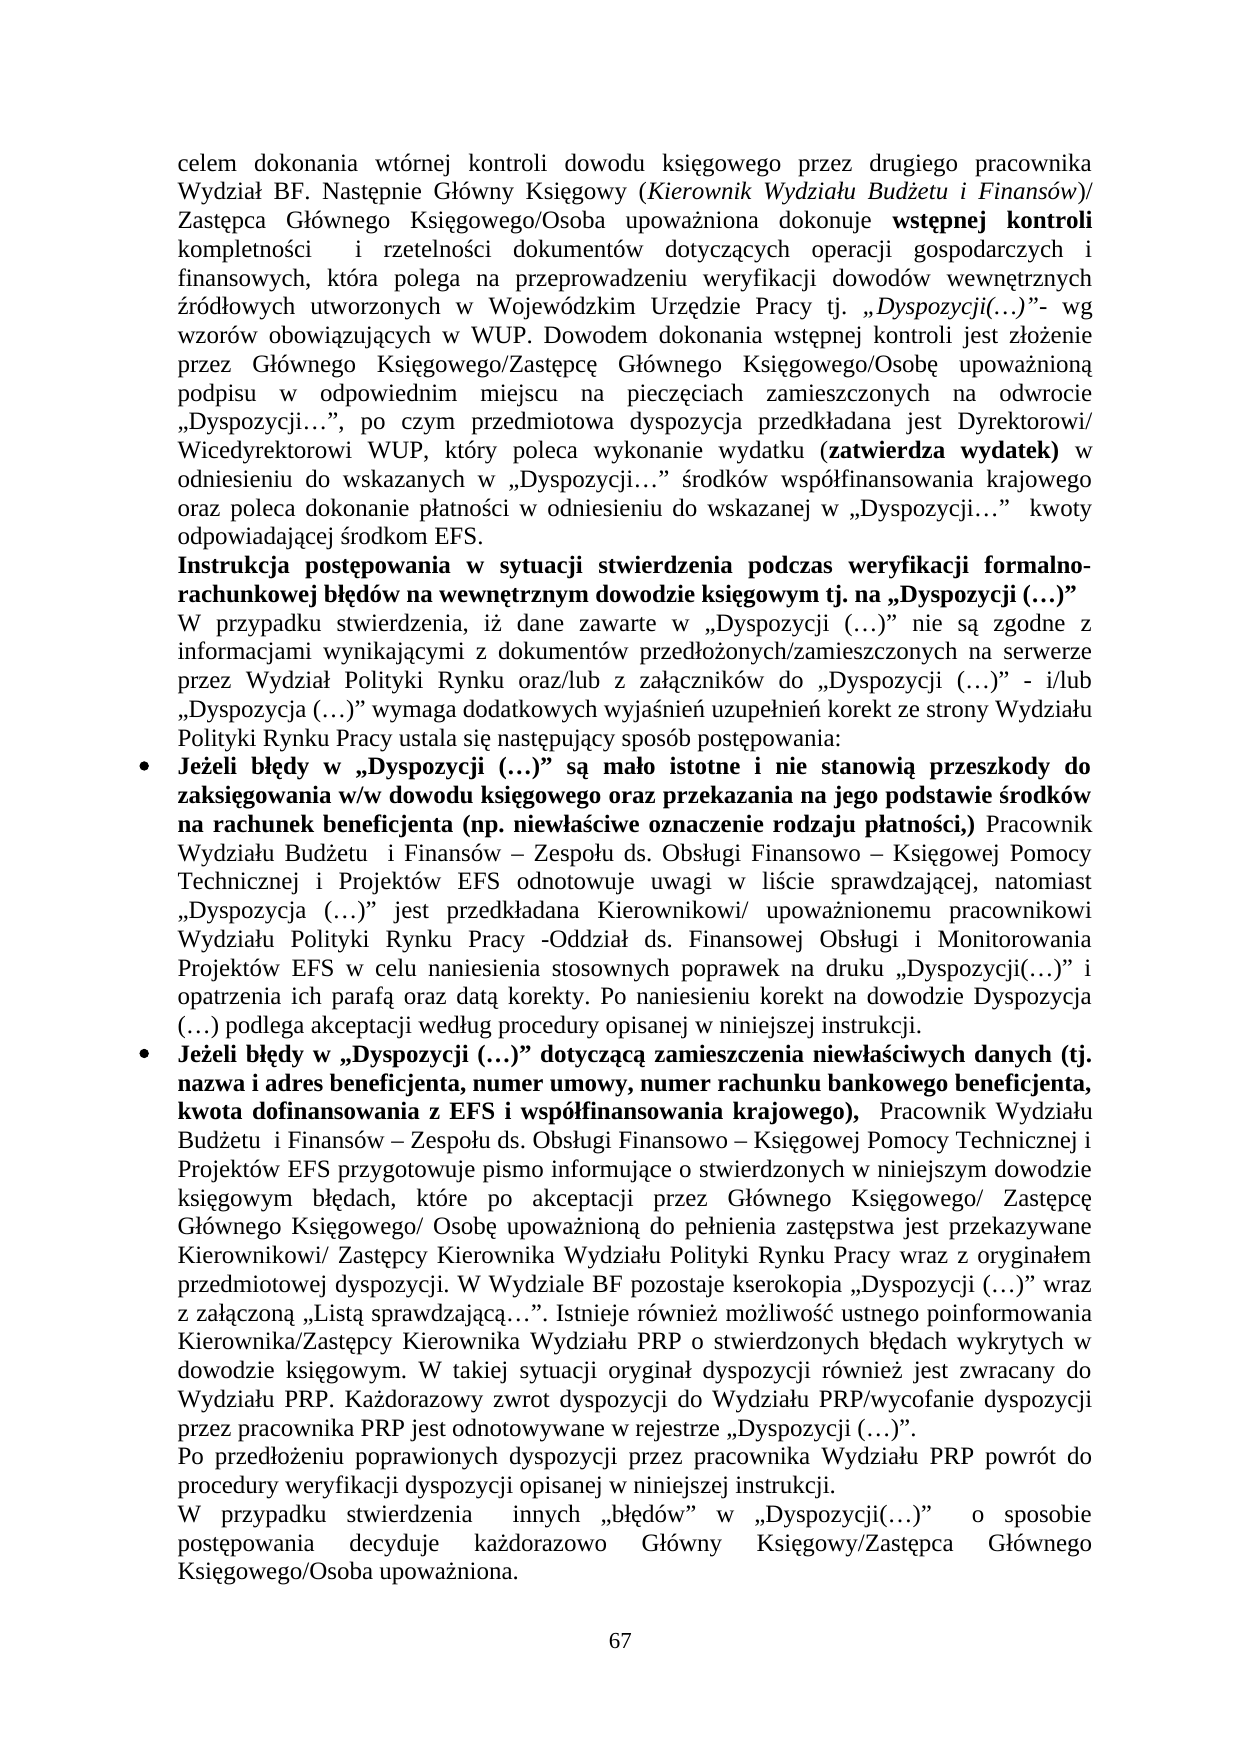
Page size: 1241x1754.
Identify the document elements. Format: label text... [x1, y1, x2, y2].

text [177, 148, 1093, 550]
text Instrukcja postępowania w sytuacji stwierdzenia podczas weryfikacji formalno-rachunkowej błędów na wewnętrznym dowodzie księgowym tj. na „Dyspozycji (…)” [177, 550, 1093, 608]
text Po przedłożeniu poprawionych dyspozycji przez pracownika Wydziału PRP powrót do procedury weryfikacji dyspozycji opisanej w niniejszej instrukcji. [177, 1441, 1093, 1499]
text W przypadku stwierdzenia innych „błędów” w „Dyspozycji(…)” o sposobie postępowania decyduje każdorazowo Główny Księgowy/Zastępca Głównego Księgowego/Osoba upoważniona. [177, 1499, 1093, 1585]
text W przypadku stwierdzenia, iż dane zawarte w „Dyspozycji (…)” nie są zgodne z informacjami wynikającymi z dokumentów przedłożonych/zamieszczonych na serwerze przez Wydział Polityki Rynku oraz/lub z załączników do „Dyspozycji (…)” - i/lub „Dyspozycja (…)” wymaga dodatkowych wyjaśnień uzupełnień korekt ze strony Wydziału Polityki Rynku Pracy ustala się następujący sposób postępowania: [177, 608, 1093, 751]
list Jeżeli błędy w „Dyspozycji (…)” są mało istotne i nie stanowią przeszkody do zaksięgowania w/w dowodu księgowego oraz przekazania na jego podstawie środków na rachunek beneficjenta (np. niewłaściwe oznaczenie rodzaju płatności,) Pracownik Wydziału Budżetu i Finansów – Zespołu ds. Obsługi Finansowo – Księgowej Pomocy Technicznej i Projektów EFS odnotowuje uwagi w liście sprawdzającej, natomiast „Dyspozycja (…)” jest przedkładana Kierownikowi/ upoważnionemu pracownikowi Wydziału Polityki Rynku Pracy -Oddział ds. Finansowej Obsługi i Monitorowania Projektów EFS w celu naniesienia stosownych poprawek na druku „Dyspozycji(…)” i opatrzenia ich parafą oraz datą korekty. Po naniesieniu korekt na dowodzie Dyspozycja (…) podlega akceptacji według procedury opisanej w niniejszej instrukcji. [140, 751, 1093, 1039]
list Jeżeli błędy w „Dyspozycji (…)” dotyczącą zamieszczenia niewłaściwych danych (tj. nazwa i adres beneficjenta, numer umowy, numer rachunku bankowego beneficjenta, kwota dofinansowania z EFS i współfinansowania krajowego), Pracownik Wydziału Budżetu i Finansów – Zespołu ds. Obsługi Finansowo – Księgowej Pomocy Technicznej i Projektów EFS przygotowuje pismo informujące o stwierdzonych w niniejszym dowodzie księgowym błędach, które po akceptacji przez Głównego Księgowego/ Zastępcę Głównego Księgowego/ Osobę upoważnioną do pełnienia zastępstwa jest przekazywane Kierownikowi/ Zastępcy Kierownika Wydziału Polityki Rynku Pracy wraz z oryginałem przedmiotowej dyspozycji. W Wydziale BF pozostaje kserokopia „Dyspozycji (…)” wraz z załączoną „Listą sprawdzającą…”. Istnieje również możliwość ustnego poinformowania Kierownika/Zastępcy Kierownika Wydziału PRP o stwierdzonych błędach wykrytych w dowodzie księgowym. W takiej sytuacji oryginał dyspozycji również jest zwracany do Wydziału PRP. Każdorazowy zwrot dyspozycji do Wydziału PRP/wycofanie dyspozycji przez pracownika PRP jest odnotowywane w rejestrze „Dyspozycji (…)”. [140, 1039, 1093, 1441]
